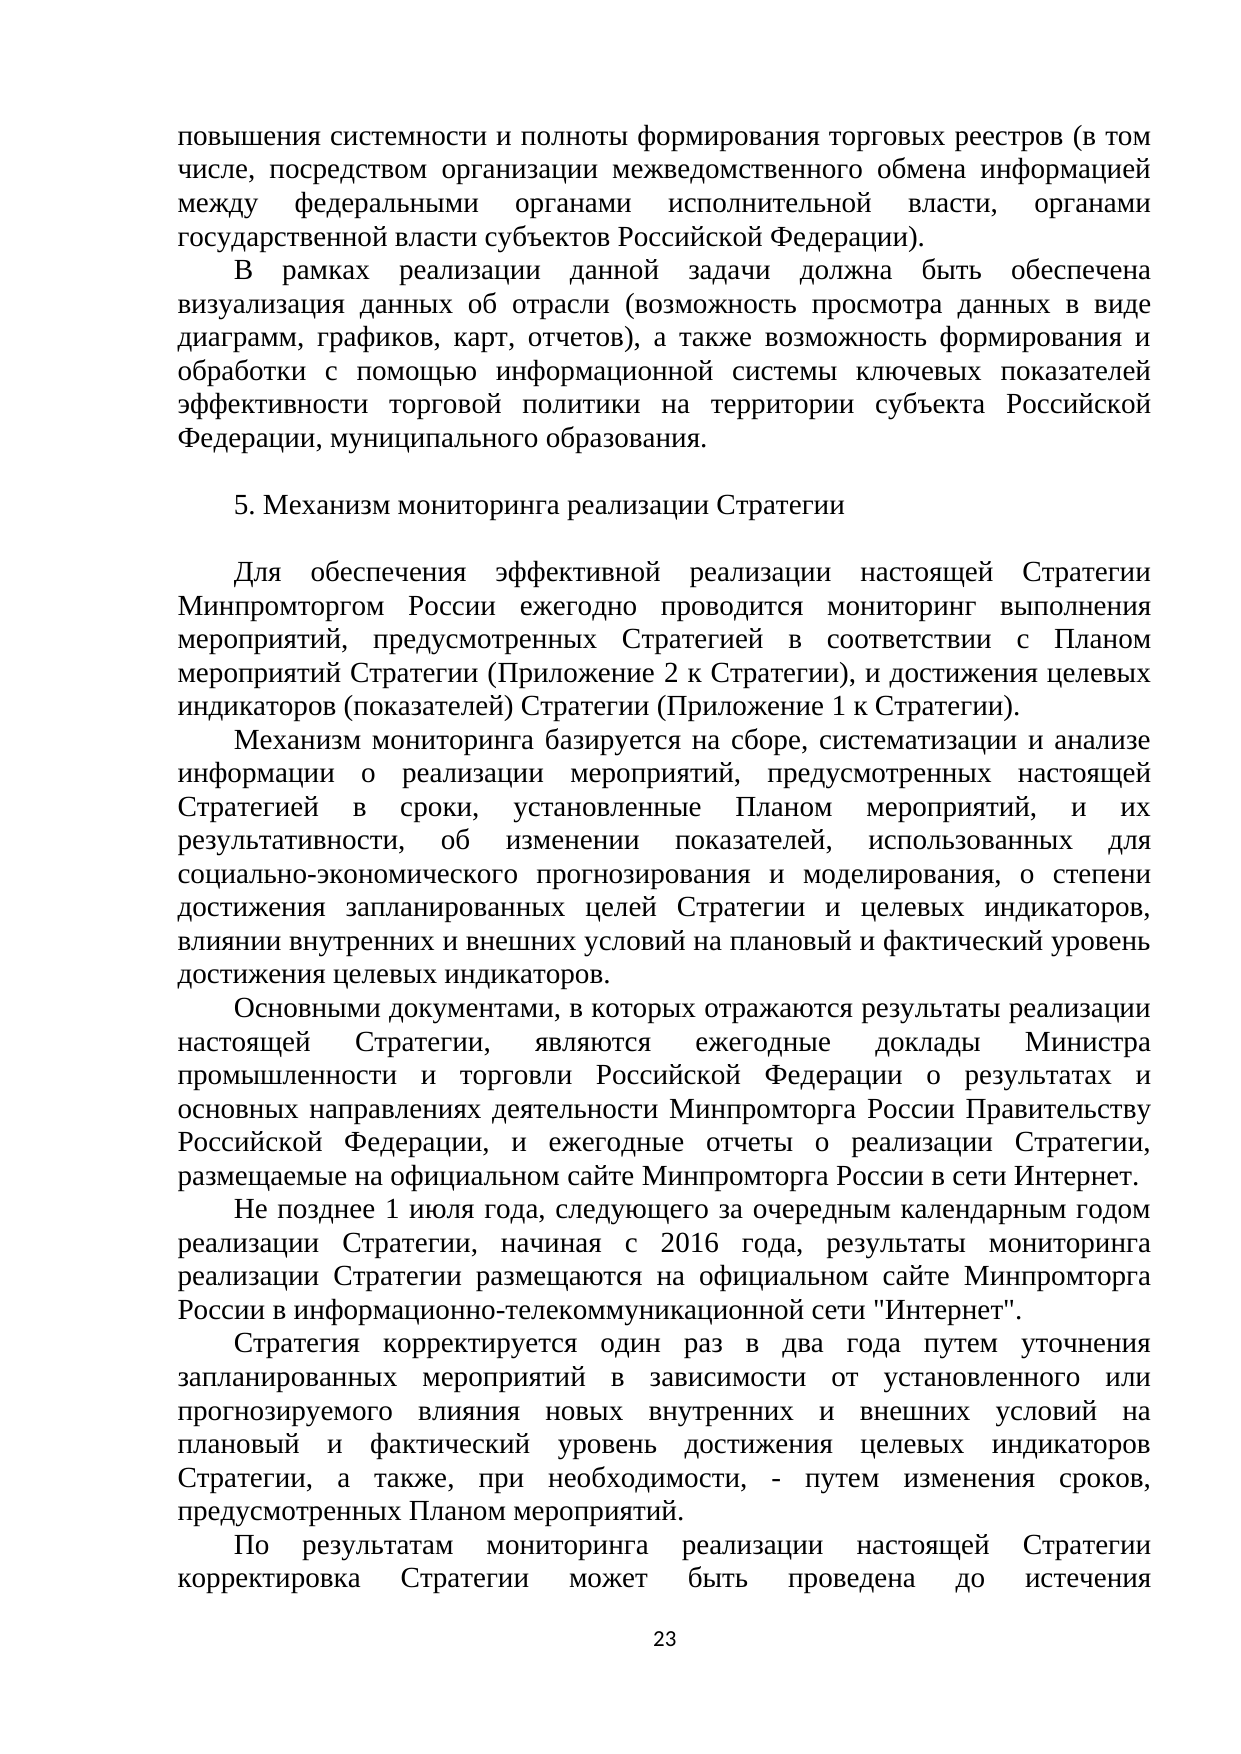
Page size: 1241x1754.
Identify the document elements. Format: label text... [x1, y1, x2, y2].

text Стратегия корректируется один раз в два года путем уточнения запланированных мероприятий в зависимости от установленного или прогнозируемого влияния новых внутренних и внешних условий на плановый и фактический уровень достижения целевых индикаторов Стратегии, а также, при необходимости, - путем изменения сроков, предусмотренных Планом мероприятий. [177, 1326, 1152, 1527]
text Для обеспечения эффективной реализации настоящей Стратегии Минпромторгом России ежегодно проводится мониторинг выполнения мероприятий, предусмотренных Стратегией в соответствии с Планом мероприятий Стратегии (Приложение 2 к Стратегии), и достижения целевых индикаторов (показателей) Стратегии (Приложение 1 к Стратегии). [177, 554, 1152, 722]
text Основными документами, в которых отражаются результаты реализации настоящей Стратегии, являются ежегодные доклады Министра промышленности и торговли Российской Федерации о результатах и основных направлениях деятельности Минпромторга России Правительству Российской Федерации, и ежегодные отчеты о реализации Стратегии, размещаемые на официальном сайте Минпромторга России в сети Интернет. [177, 990, 1152, 1191]
text Не позднее 1 июля года, следующего за очередным календарным годом реализации Стратегии, начиная с 2016 года, результаты мониторинга реализации Стратегии размещаются на официальном сайте Минпромторга России в информационно-телекоммуникационной сети "Интернет". [177, 1191, 1152, 1326]
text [177, 118, 1152, 252]
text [177, 1527, 1152, 1594]
text Механизм мониторинга базируется на сборе, систематизации и анализе информации о реализации мероприятий, предусмотренных настоящей Стратегией в сроки, установленные Планом мероприятий, и их результативности, об изменении показателей, использованных для социально-экономического прогнозирования и моделирования, о степени достижения запланированных целей Стратегии и целевых индикаторов, влиянии внутренних и внешних условий на плановый и фактический уровень достижения целевых индикаторов. [177, 722, 1152, 990]
text 5. Механизм мониторинга реализации Стратегии [177, 487, 1152, 521]
text В рамках реализации данной задачи должна быть обеспечена визуализация данных об отрасли (возможность просмотра данных в виде диаграмм, графиков, карт, отчетов), а также возможность формирования и обработки с помощью информационной системы ключевых показателей эффективности торговой политики на территории субъекта Российской Федерации, муниципального образования. [177, 252, 1152, 453]
